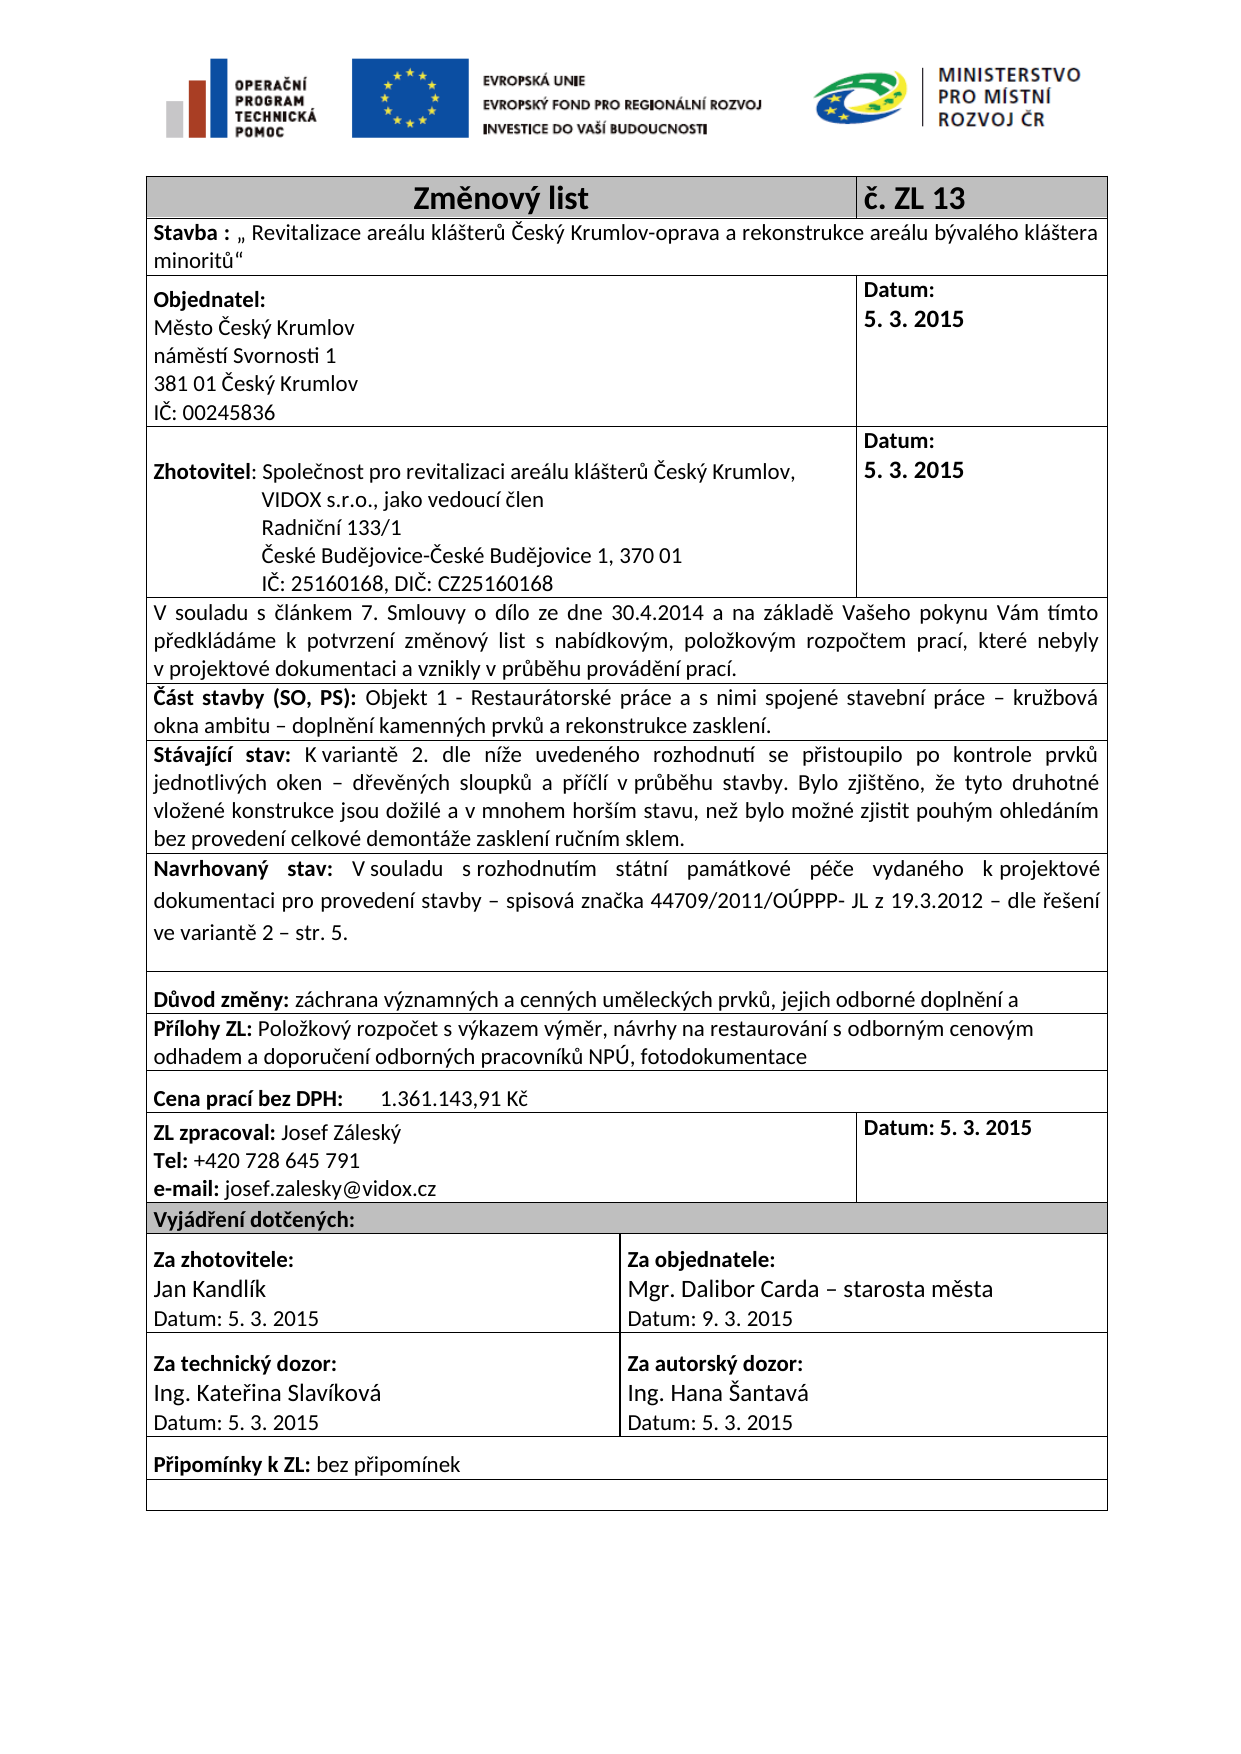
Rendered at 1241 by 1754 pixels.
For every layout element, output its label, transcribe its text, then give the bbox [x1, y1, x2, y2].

table_header č. ZL 13 [857, 177, 1107, 217]
table_cell Cena prací bez DPH: 1.361.143,91 Kč [147, 1071, 1107, 1112]
table_cell Objednatel: Město Český Krumlov náměstí Svornosti 1 381 01 Český Krumlov IČ: 00245836 [147, 276, 856, 426]
table_cell Přílohy ZL: Položkový rozpočet s výkazem výměr, návrhy na restaurování s odborným cenovým odhadem a doporučení odborných pracovníků NPÚ, fotodokumentace [147, 1014, 1107, 1070]
table_cell Datum: 5. 3. 2015 [857, 276, 1107, 426]
table_cell Připomínky k ZL: bez připomínek [147, 1437, 1107, 1478]
table_cell Za autorský dozor: Ing. Hana Šantavá Datum: 5. 3. 2015 [621, 1333, 1107, 1436]
table_cell Důvod změny: záchrana významných a cenných uměleckých prvků, jejich odborné doplnění a [147, 972, 1107, 1013]
table_cell Zhotovitel: Společnost pro revitalizaci areálu klášterů Český Krumlov, VIDOX s.r.o., jako vedoucí člen Radniční 133/1 České Budějovice-České Budějovice 1, 370 01 IČ: 25160168, DIČ: CZ25160168 [147, 427, 856, 597]
table_cell Datum: 5. 3. 2015 [857, 427, 1107, 597]
table_cell [147, 1480, 1107, 1510]
table_cell Za technický dozor: Ing. Kateřina Slavíková Datum: 5. 3. 2015 [147, 1333, 619, 1436]
table_cell Za zhotovitele: Jan Kandlík Datum: 5. 3. 2015 [147, 1234, 619, 1332]
table_cell Stávající stav: K variantě 2. dle níže uvedeného rozhodnutí se přistoupilo po kontrole prvků jednotlivých oken – dřevěných sloupků a příčlí v průběhu stavby. Bylo zjištěno, že tyto druhotné vložené konstrukce jsou dožilé a v mnohem horším stavu, než bylo možné zjistit pouhým ohledáním bez provedení celkové demontáže zasklení ručním sklem. [147, 741, 1107, 853]
picture [147, 45, 1091, 147]
table_cell Navrhovaný stav: V souladu s rozhodnutím státní památkové péče vydaného k projektové dokumentaci pro provedení stavby – spisová značka 44709/2011/OÚPPP- JL z 19.3.2012 – dle řešení ve variantě 2 – str. 5. [147, 854, 1107, 971]
table_cell Část stavby (SO, PS): Objekt 1 - Restaurátorské práce a s nimi spojené stavební práce – kružbová okna ambitu – doplnění kamenných prvků a rekonstrukce zasklení. [147, 684, 1107, 739]
table_cell V souladu s článkem 7. Smlouvy o dílo ze dne 30.4.2014 a na základě Vašeho pokynu Vám tímto předkládáme k potvrzení změnový list s nabídkovým, položkovým rozpočtem prací, které nebyly v projektové dokumentaci a vznikly v průběhu provádění prací. [147, 598, 1107, 682]
table_cell Datum: 5. 3. 2015 [857, 1113, 1107, 1202]
table_cell Za objednatele: Mgr. Dalibor Carda – starosta města Datum: 9. 3. 2015 [621, 1234, 1107, 1332]
table_cell Vyjádření dotčených: [147, 1203, 1107, 1233]
table_cell Stavba : „ Revitalizace areálu klášterů Český Krumlov-oprava a rekonstrukce areálu bývalého kláštera minoritů“ [147, 219, 1107, 274]
table_header Změnový list [147, 177, 856, 217]
table_cell ZL zpracoval: Josef Záleský Tel: +420 728 645 791 e-mail: josef.zalesky@vidox.cz [147, 1113, 856, 1202]
